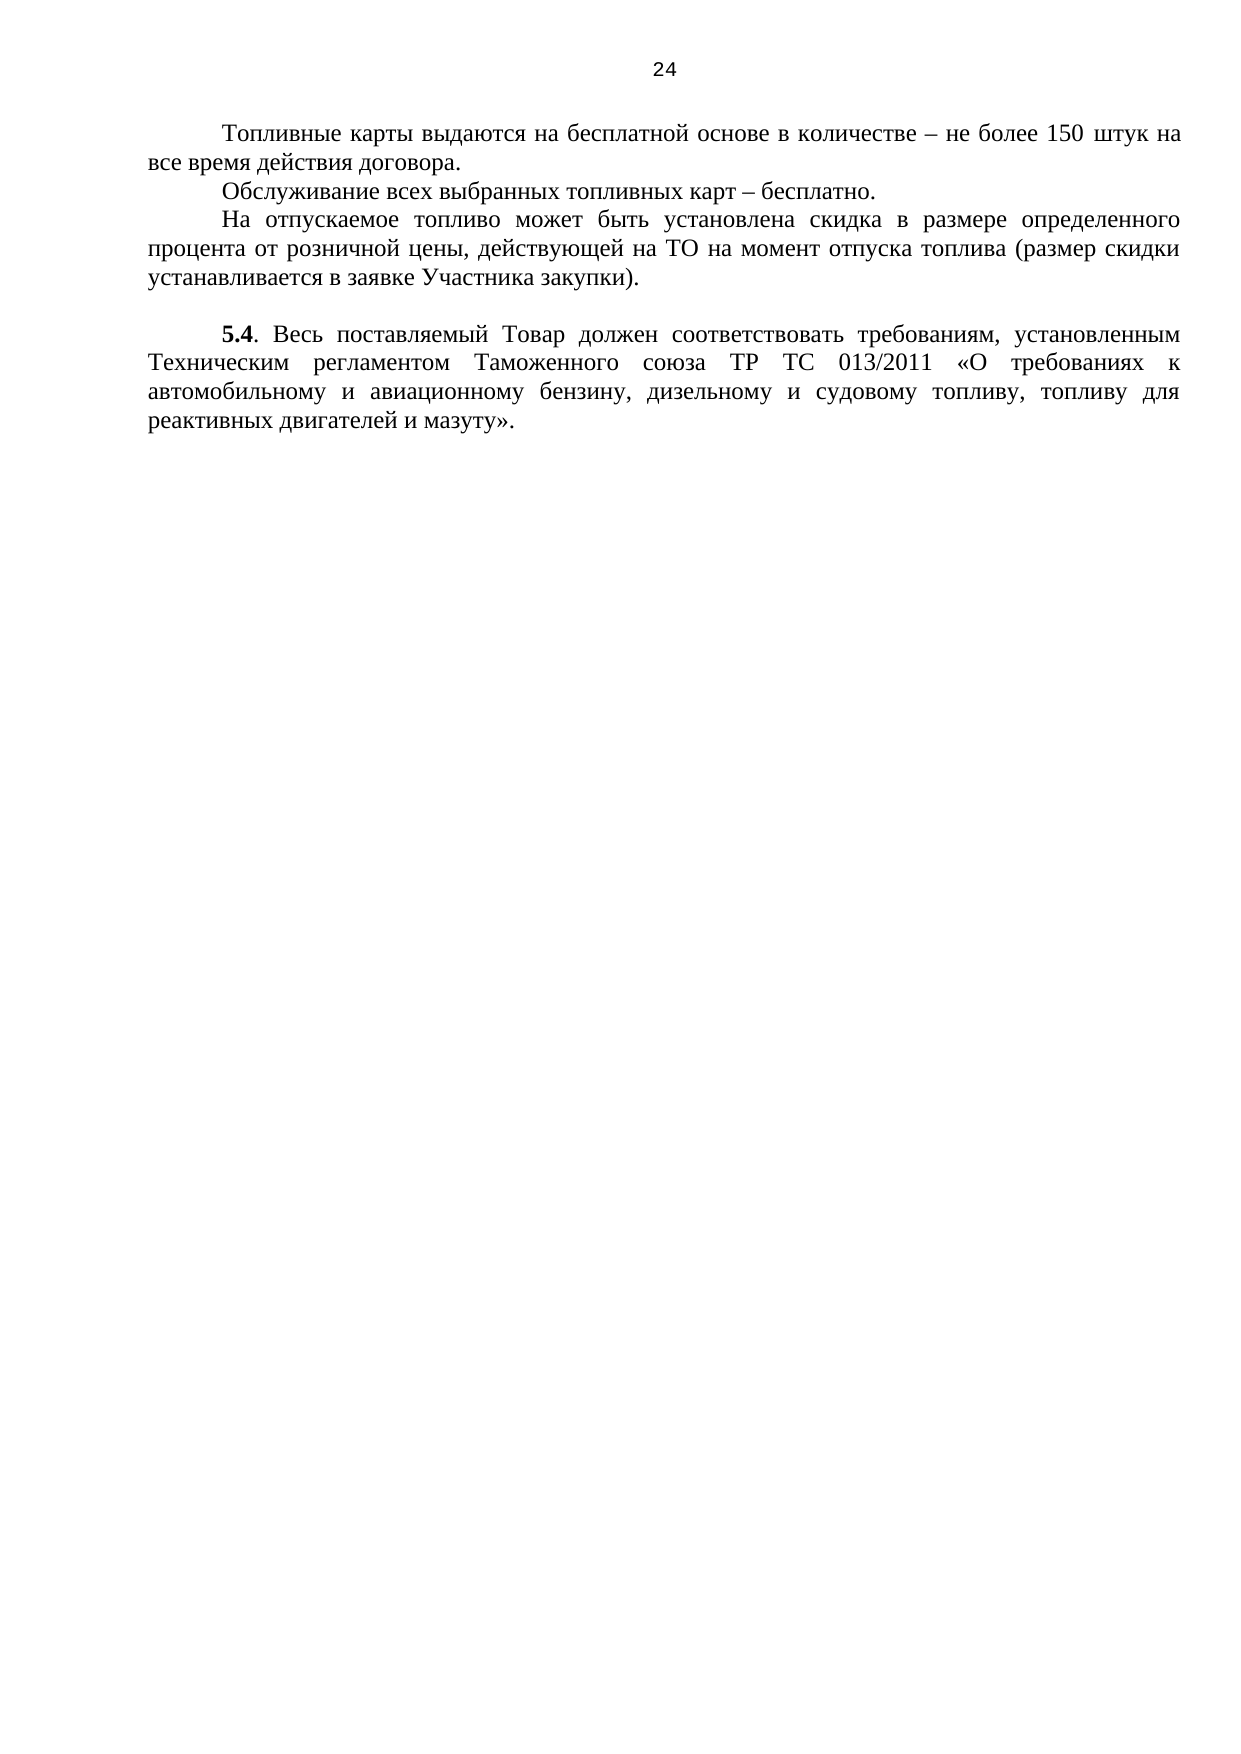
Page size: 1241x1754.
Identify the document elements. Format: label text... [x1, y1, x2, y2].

text Топливные карты выдаются на бесплатной основе в количестве – не более 150 штук на все время действия договора. [148, 118, 1181, 176]
text 5.4. Весь поставляемый Товар должен соответствовать требованиям, установленным Техническим регламентом Таможенного союза ТР ТС 013/2011 «О требованиях к автомобильному и авиационному бензину, дизельному и судовому топливу, топливу для реактивных двигателей и мазуту». [148, 319, 1181, 434]
text Обслуживание всех выбранных топливных карт – бесплатно. [148, 176, 1181, 204]
